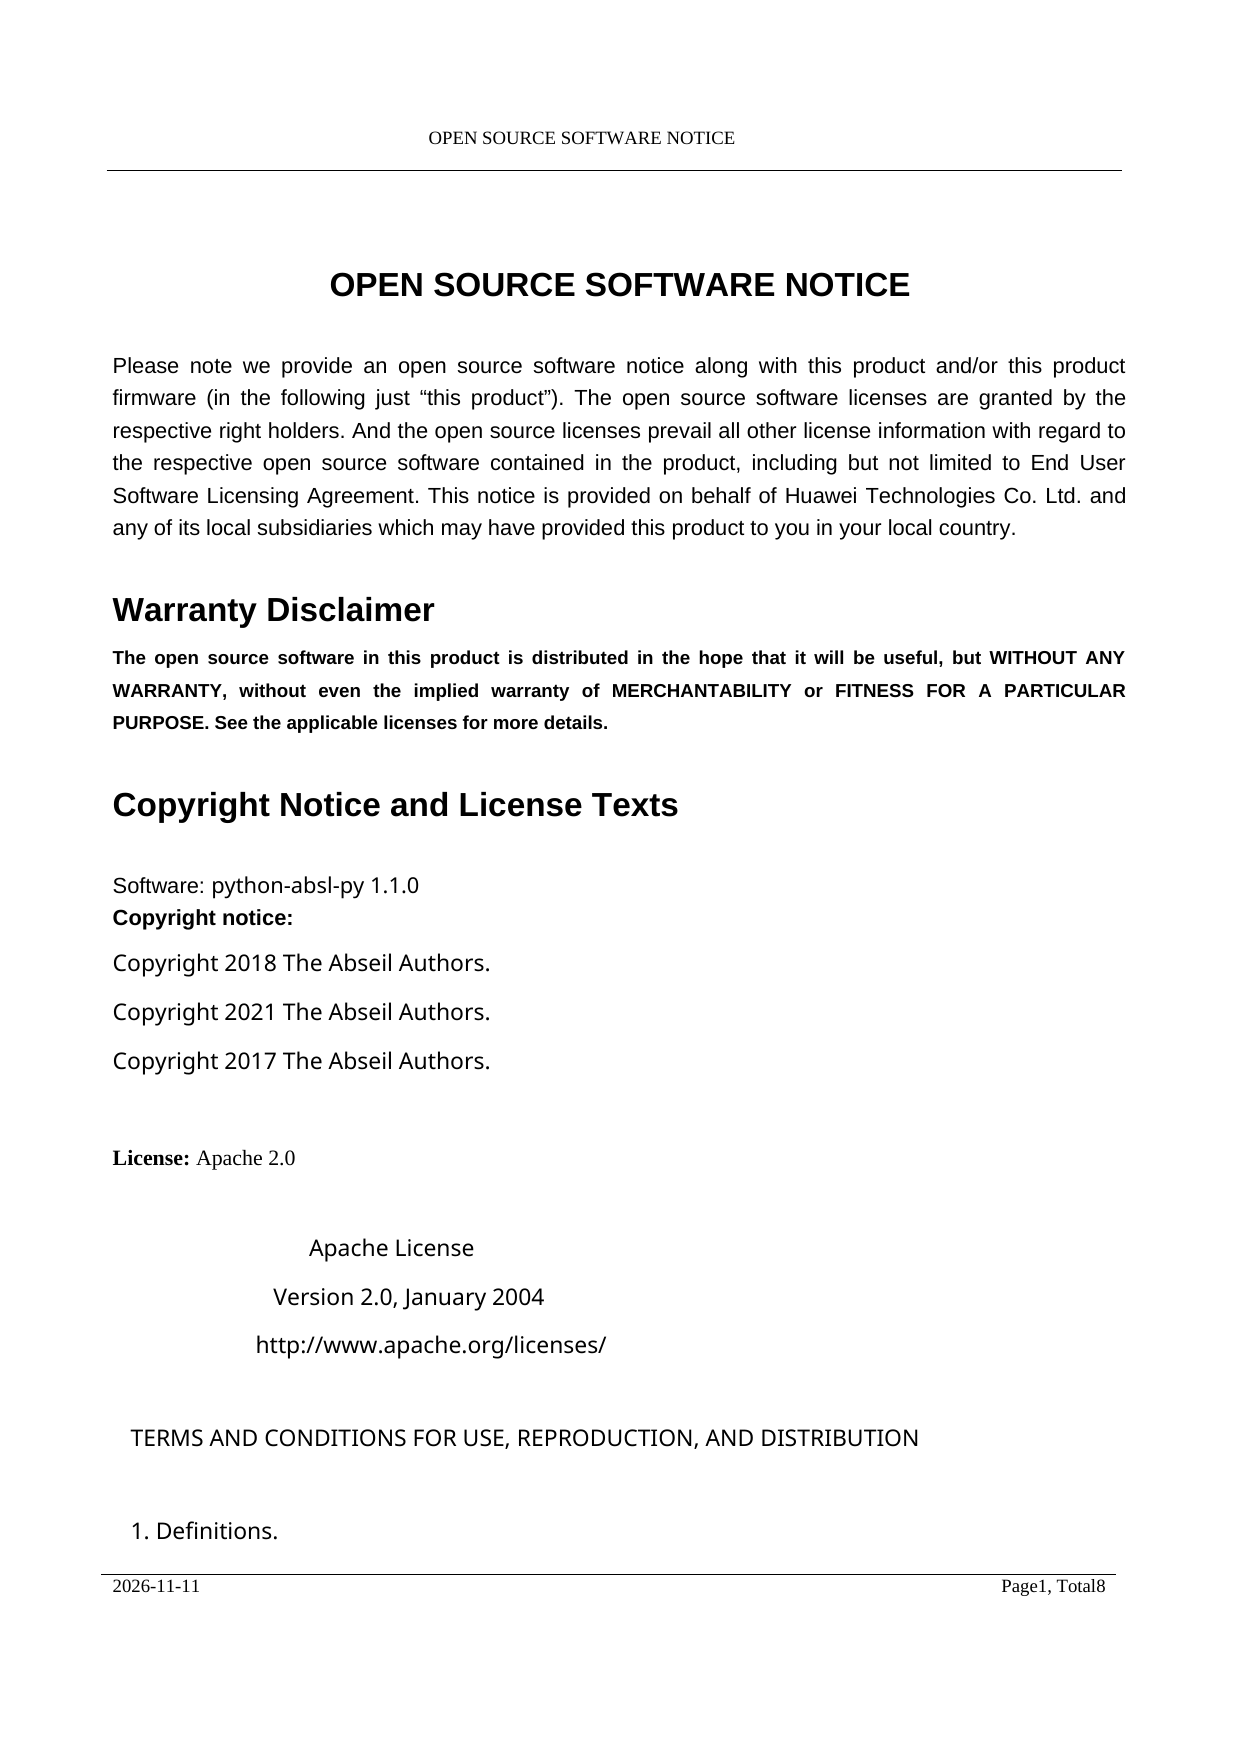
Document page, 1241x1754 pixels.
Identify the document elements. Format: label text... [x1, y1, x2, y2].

text TERMS AND CONDITIONS FOR USE, REPRODUCTION, AND DISTRIBUTION [112, 1421, 1128, 1454]
text Software: python-absl-py 1.1.0 [112, 869, 1128, 901]
text 1. Definitions. [112, 1514, 1128, 1547]
text The open source software in this product is distributed in the hope that it will be useful, but WITHOUT ANY WARRANTY, without even the implied warranty of MERCHANTABILITY or FITNESS FOR A PARTICULAR PURPOSE. See the applicable licenses for more details. [112, 641, 1128, 739]
text Copyright Notice and License Texts [112, 771, 1128, 836]
text Apache License [112, 1232, 1128, 1264]
text Version 2.0, January 2004 [112, 1280, 1128, 1312]
text License: Apache 2.0 [112, 1142, 1128, 1174]
text http://www.apache.org/licenses/ [112, 1328, 1128, 1361]
text Copyright notice: [112, 901, 1128, 934]
text Warranty Disclaimer [112, 576, 1128, 641]
text Please note we provide an open source software notice along with this product and/or this product firmware (in the following just “this product”). The open source software licenses are granted by the respective right holders. And the open source licenses prevail all other license information with regard to the respective open source software contained in the product, including but not limited to End User Software Licensing Agreement. This notice is provided on behalf of Huawei Technologies Co. Ltd. and any of its local subsidiaries which may have provided this product to you in your local country. [112, 349, 1128, 544]
text Copyright 2018 The Abseil Authors. Copyright 2021 The Abseil Authors. Copyright 2017 The Abseil Authors. [112, 947, 1128, 1125]
text OPEN SOURCE SOFTWARE NOTICE [112, 251, 1128, 316]
